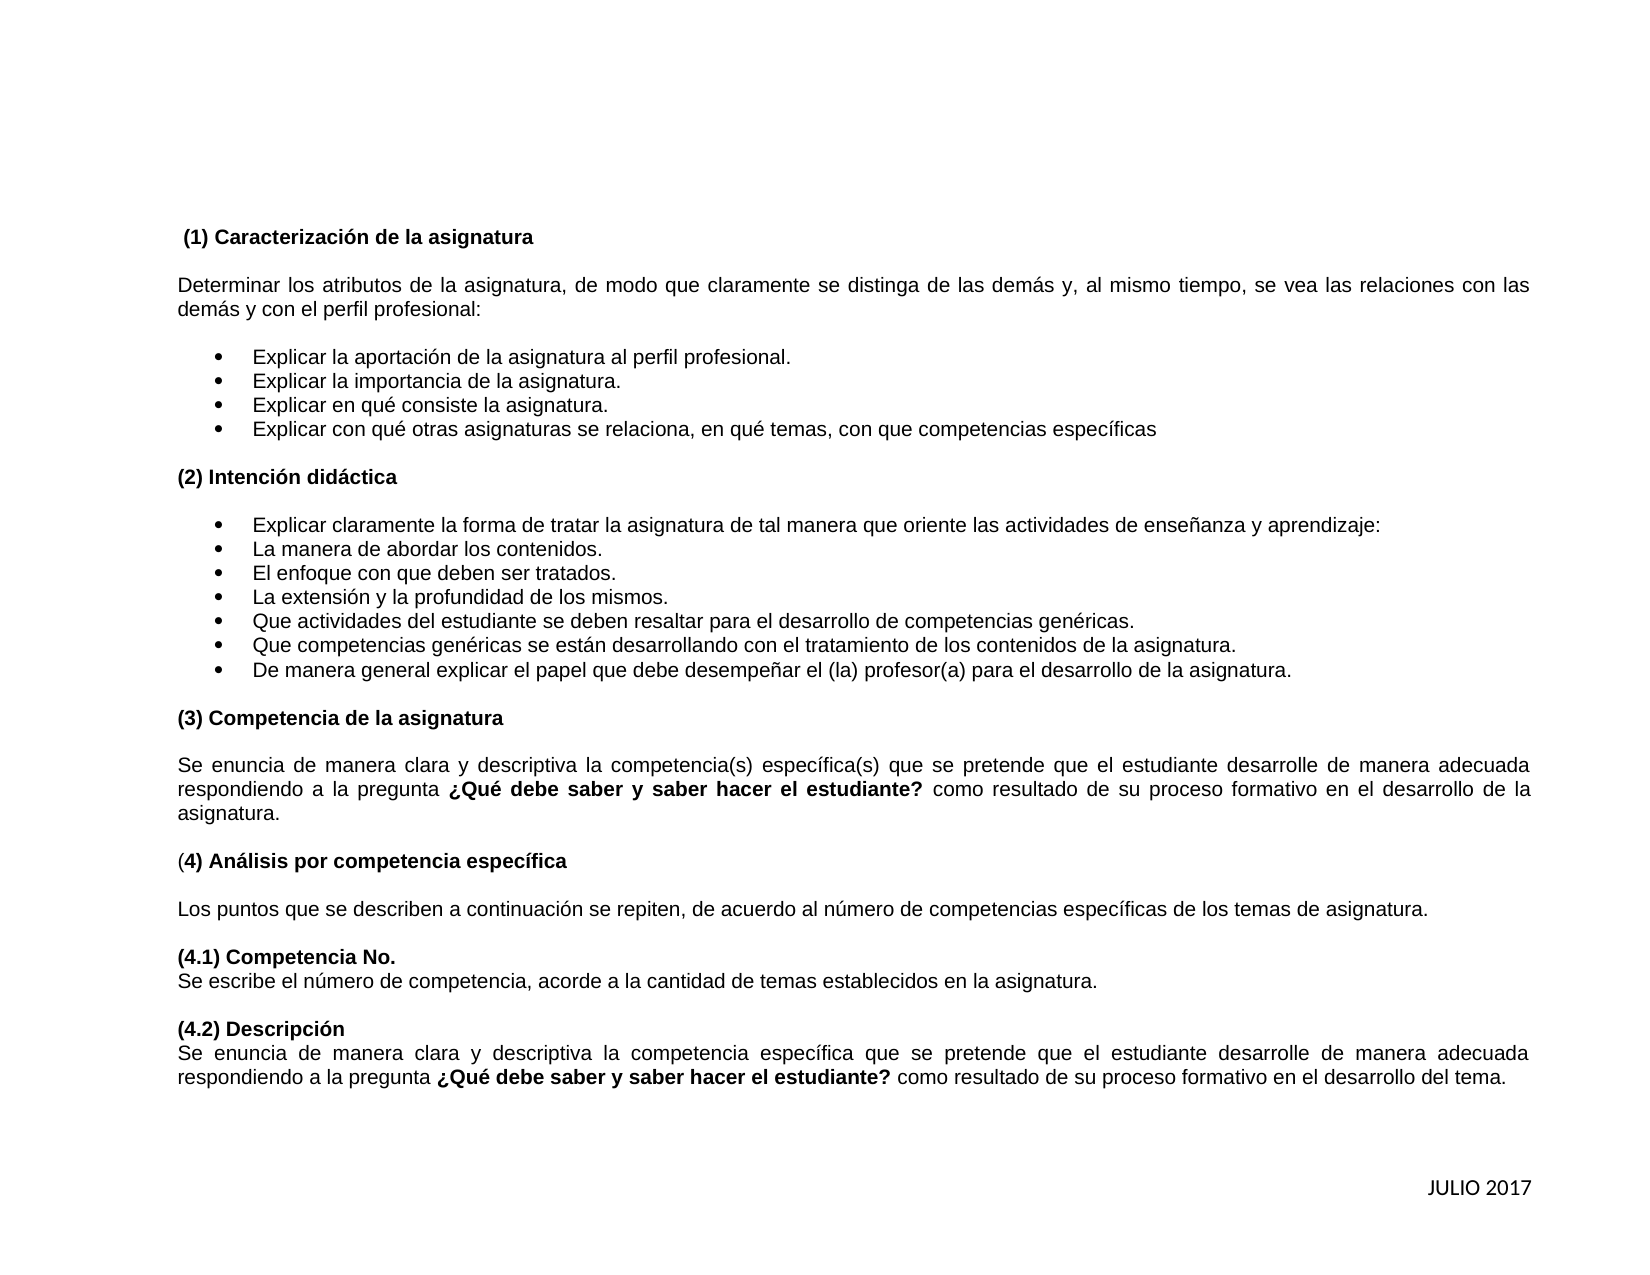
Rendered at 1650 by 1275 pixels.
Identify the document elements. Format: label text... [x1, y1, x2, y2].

list La manera de abordar los contenidos. [215, 537, 1532, 561]
list Que actividades del estudiante se deben resaltar para el desarrollo de competencias genéricas. [215, 609, 1532, 633]
text (4) Análisis por competencia específica [177, 849, 1532, 873]
list Explicar la aportación de la asignatura al perfil profesional. [215, 345, 1532, 369]
text Determinar los atributos de la asignatura, de modo que claramente se distinga de las demás y, al mismo tiempo, se vea las relaciones con las demás y con el perfil profesional: [177, 273, 1532, 321]
text (4.2) Descripción [177, 1017, 1532, 1041]
text Se enuncia de manera clara y descriptiva la competencia(s) específica(s) que se pretende que el estudiante desarrolle de manera adecuada respondiendo a la pregunta ¿Qué debe saber y saber hacer el estudiante? como resultado de su proceso formativo en el desarrollo de la asignatura. [177, 753, 1532, 825]
text (2) Intención didáctica [177, 465, 1532, 489]
text (4.1) Competencia No. [177, 945, 1532, 969]
list Explicar en qué consiste la asignatura. [215, 393, 1532, 417]
list Explicar la importancia de la asignatura. [215, 369, 1532, 393]
list El enfoque con que deben ser tratados. [215, 561, 1532, 585]
text Se enuncia de manera clara y descriptiva la competencia específica que se pretende que el estudiante desarrolle de manera adecuada respondiendo a la pregunta ¿Qué debe saber y saber hacer el estudiante? como resultado de su proceso formativo en el desarrollo del tema. [177, 1041, 1532, 1089]
list Que competencias genéricas se están desarrollando con el tratamiento de los contenidos de la asignatura. [215, 633, 1532, 657]
list La extensión y la profundidad de los mismos. [215, 585, 1532, 609]
text Se escribe el número de competencia, acorde a la cantidad de temas establecidos en la asignatura. [177, 969, 1532, 993]
text Los puntos que se describen a continuación se repiten, de acuerdo al número de competencias específicas de los temas de asignatura. [177, 897, 1532, 921]
text (3) Competencia de la asignatura [177, 705, 1532, 729]
list Explicar con qué otras asignaturas se relaciona, en qué temas, con que competencias específicas [215, 417, 1532, 441]
list De manera general explicar el papel que debe desempeñar el (la) profesor(a) para el desarrollo de la asignatura. [215, 657, 1532, 681]
list Explicar claramente la forma de tratar la asignatura de tal manera que oriente las actividades de enseñanza y aprendizaje: [215, 513, 1532, 537]
text (1) Caracterización de la asignatura [177, 225, 1532, 249]
